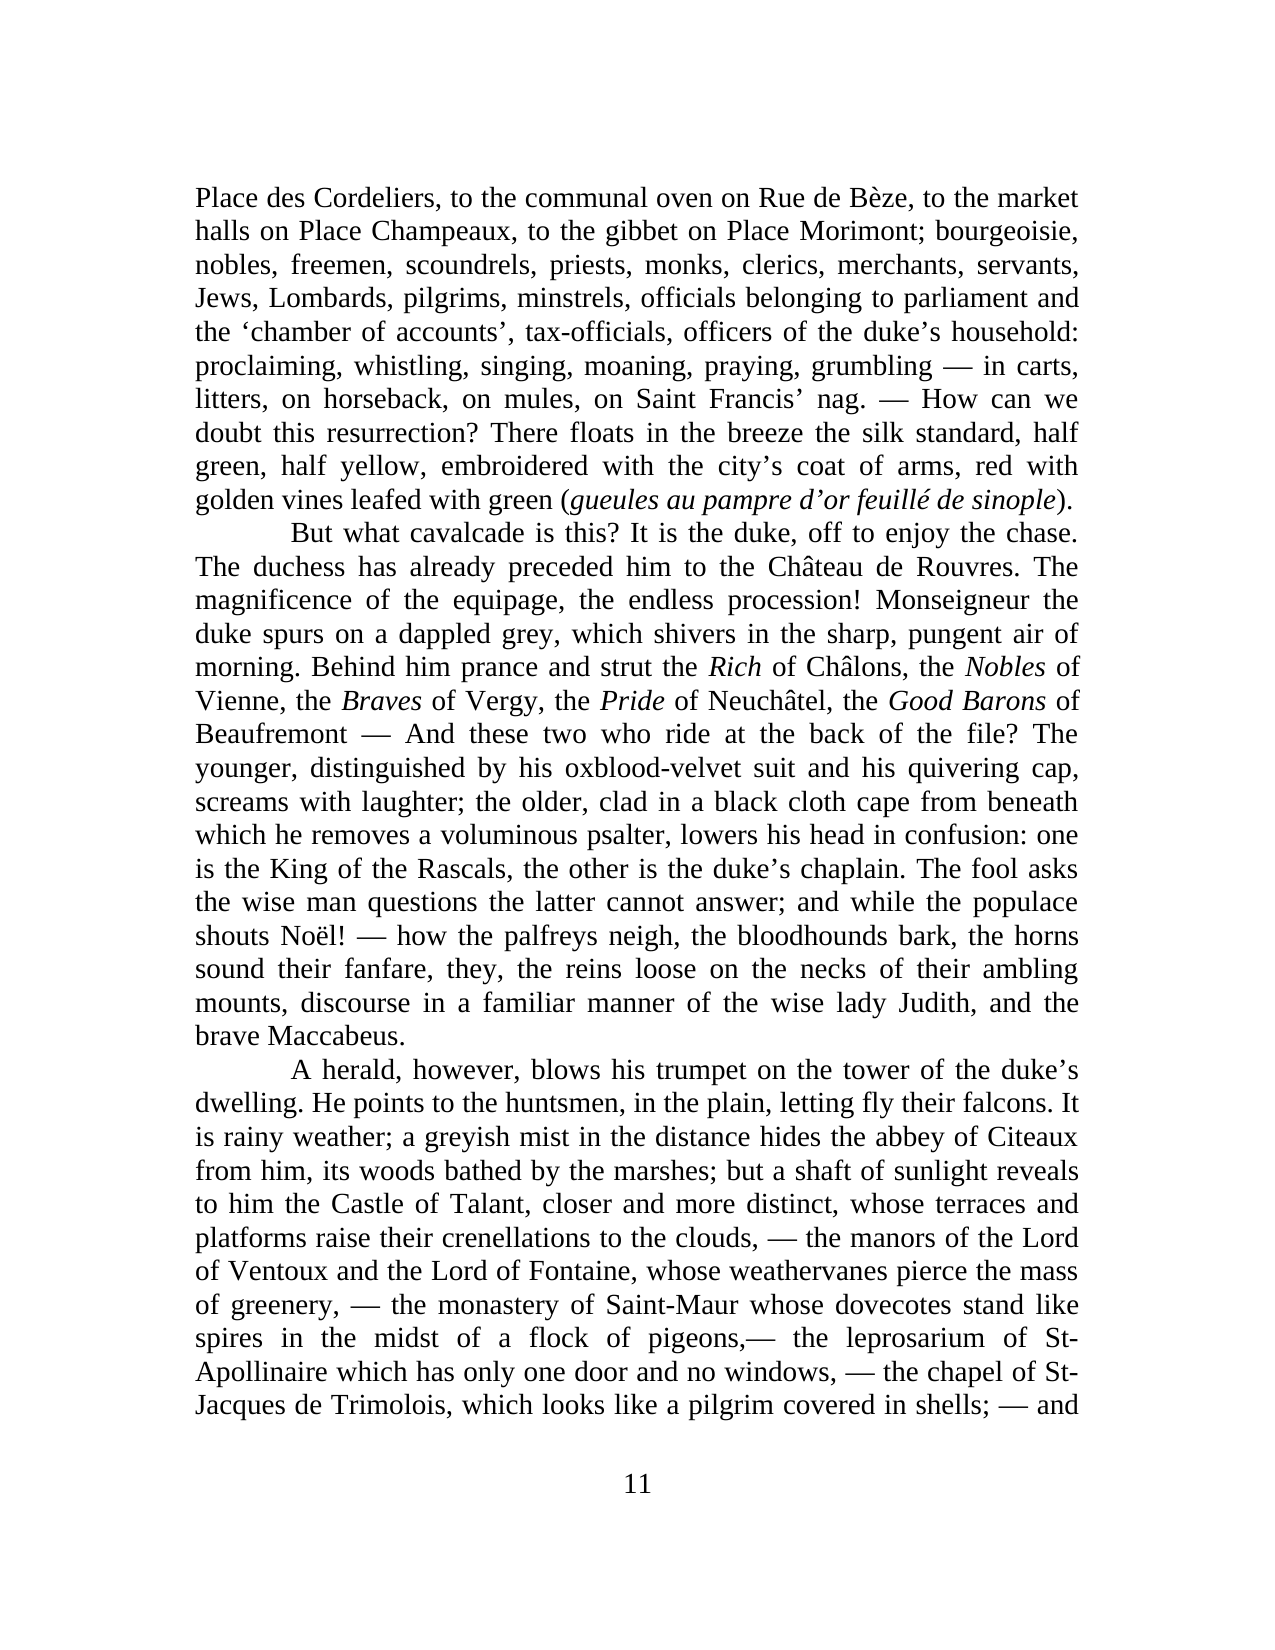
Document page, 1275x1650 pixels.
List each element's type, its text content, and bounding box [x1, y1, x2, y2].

text But what cavalcade is this? It is the duke, off to enjoy the chase. The duchess has already preceded him to the Château de Rouvres. The magnificence of the equipage, the endless procession! Monseigneur the duke spurs on a dappled grey, which shivers in the sharp, pungent air of morning. Behind him prance and strut the Rich of Châlons, the Nobles of Vienne, the Braves of Vergy, the Pride of Neuchâtel, the Good Barons of Beaufremont — And these two who ride at the back of the file? The younger, distinguished by his oxblood-velvet suit and his quivering cap, screams with laughter; the older, clad in a black cloth cape from beneath which he removes a voluminous psalter, lowers his head in confusion: one is the King of the Rascals, the other is the duke’s chaplain. The fool asks the wise man questions the latter cannot answer; and while the populace shouts Noël! — how the palfreys neigh, the bloodhounds bark, the horns sound their fanfare, they, the reins loose on the necks of their ambling mounts, discourse in a familiar manner of the wise lady Judith, and the brave Maccabeus. [195, 515, 1080, 1052]
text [195, 1052, 1080, 1421]
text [195, 180, 1080, 515]
